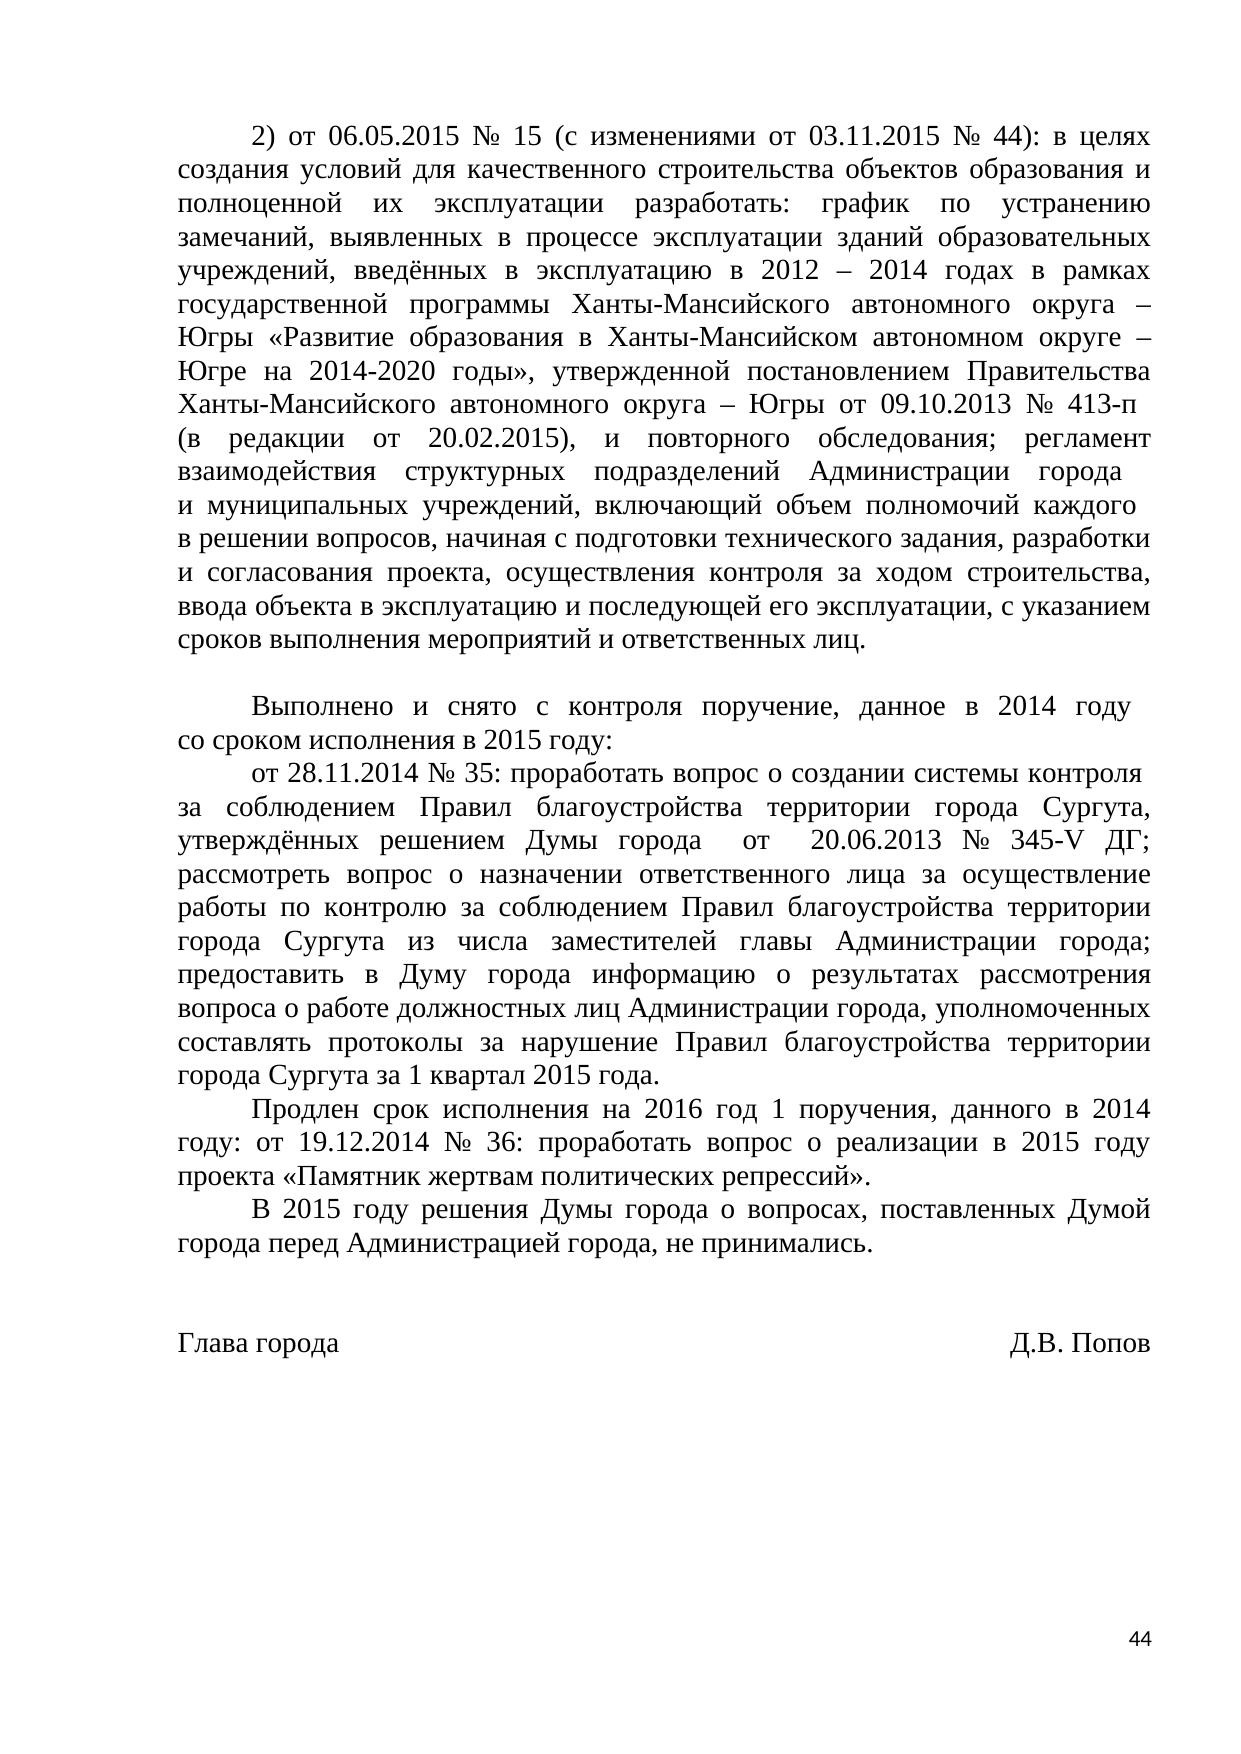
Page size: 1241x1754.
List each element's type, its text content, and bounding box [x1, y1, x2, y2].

text 2) от 06.05.2015 № 15 (с изменениями от 03.11.2015 № 44): в целях создания условий для качественного строительства объектов образования и полноценной их эксплуатации разработать: график по устранению замечаний, выявленных в процессе эксплуатации зданий образовательных учреждений, введённых в эксплуатацию в 2012 – 2014 годах в рамках государственной программы Ханты-Мансийского автономного округа – Югры «Развитие образования в Ханты-Мансийском автономном округе – Югре на 2014-2020 годы», утвержденной постановлением Правительства Ханты-Мансийского автономного округа – Югры от 09.10.2013 № 413-п (в редакции от 20.02.2015), и повторного обследования; регламент взаимодействия структурных подразделений Администрации города и муниципальных учреждений, включающий объем полномочий каждого в решении вопросов, начиная с подготовки технического задания, разработки и согласования проекта, осуществления контроля за ходом строительства, ввода объекта в эксплуатацию и последующей его эксплуатации, с указанием сроков выполнения мероприятий и ответственных лиц. [177, 118, 1152, 655]
text Продлен срок исполнения на 2016 год 1 поручения, данного в 2014 году: от 19.12.2014 № 36: проработать вопрос о реализации в 2015 году проекта «Памятник жертвам политических репрессий». [177, 1091, 1152, 1191]
text Выполнено и снято с контроля поручение, данное в 2014 году со сроком исполнения в 2015 году: [177, 688, 1152, 755]
text от 28.11.2014 № 35: проработать вопрос о создании системы контроля за соблюдением Правил благоустройства территории города Сургута, утверждённых решением Думы города от 20.06.2013 № 345-V ДГ; рассмотреть вопрос о назначении ответственного лица за осуществление работы по контролю за соблюдением Правил благоустройства территории города Сургута из числа заместителей главы Администрации города; предоставить в Думу города информацию о результатах рассмотрения вопроса о работе должностных лиц Администрации города, уполномоченных составлять протоколы за нарушение Правил благоустройства территории города Сургута за 1 квартал 2015 года. [177, 755, 1152, 1091]
text Глава города Д.В. Попов [177, 1326, 1152, 1359]
text В 2015 году решения Думы города о вопросах, поставленных Думой города перед Администрацией города, не принимались. [177, 1191, 1152, 1258]
